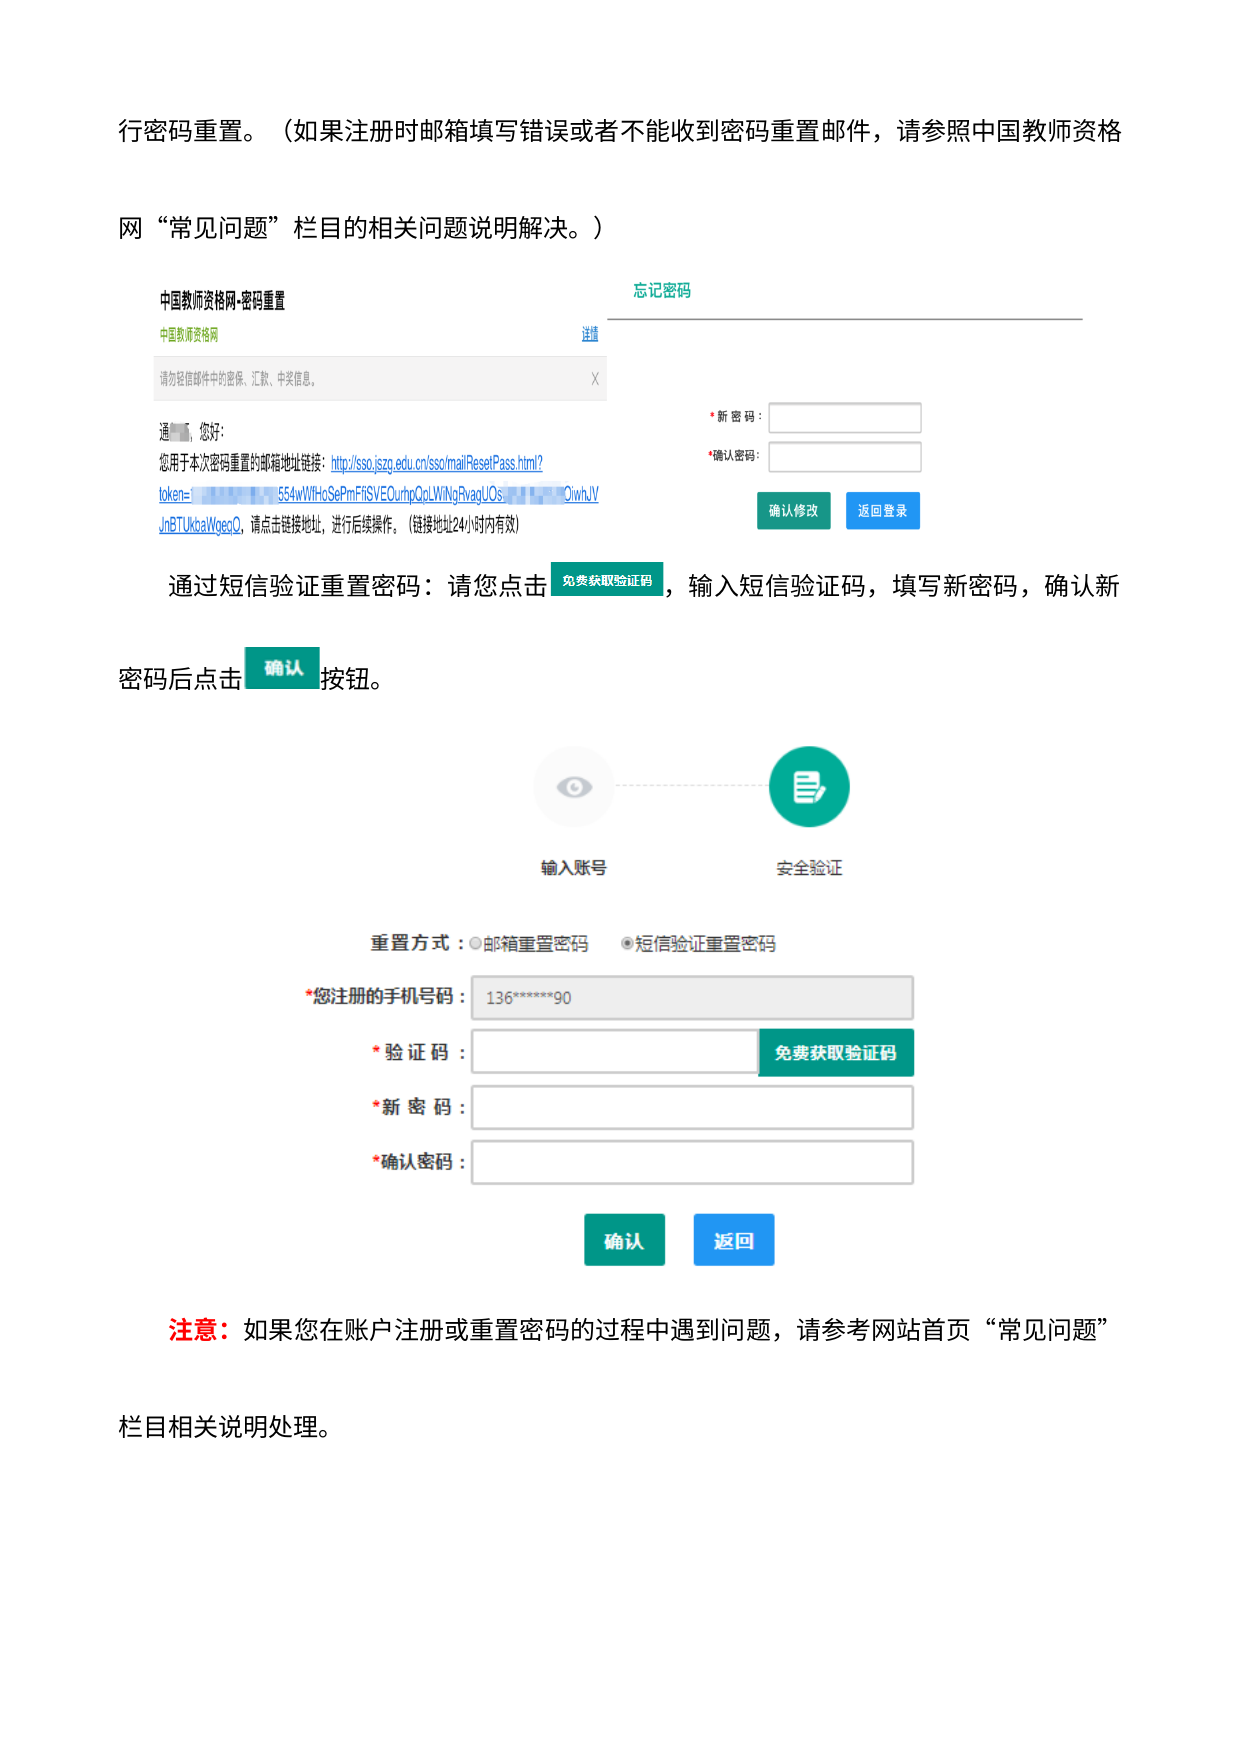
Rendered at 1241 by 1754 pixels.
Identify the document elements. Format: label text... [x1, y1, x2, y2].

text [118, 97, 1122, 259]
picture [550, 562, 664, 596]
text 通过短信验证重置密码：请您点击，输入短信验证码，填写新密码，确认新密码后点击按钮。 [118, 550, 1122, 713]
text 注意：如果您在账户注册或重置密码的过程中遇到问题，请参考网站首页“常见问题”栏目相关说明处理。 [118, 1296, 1122, 1458]
picture [153, 277, 1087, 537]
picture [243, 647, 320, 689]
picture [293, 730, 991, 1277]
